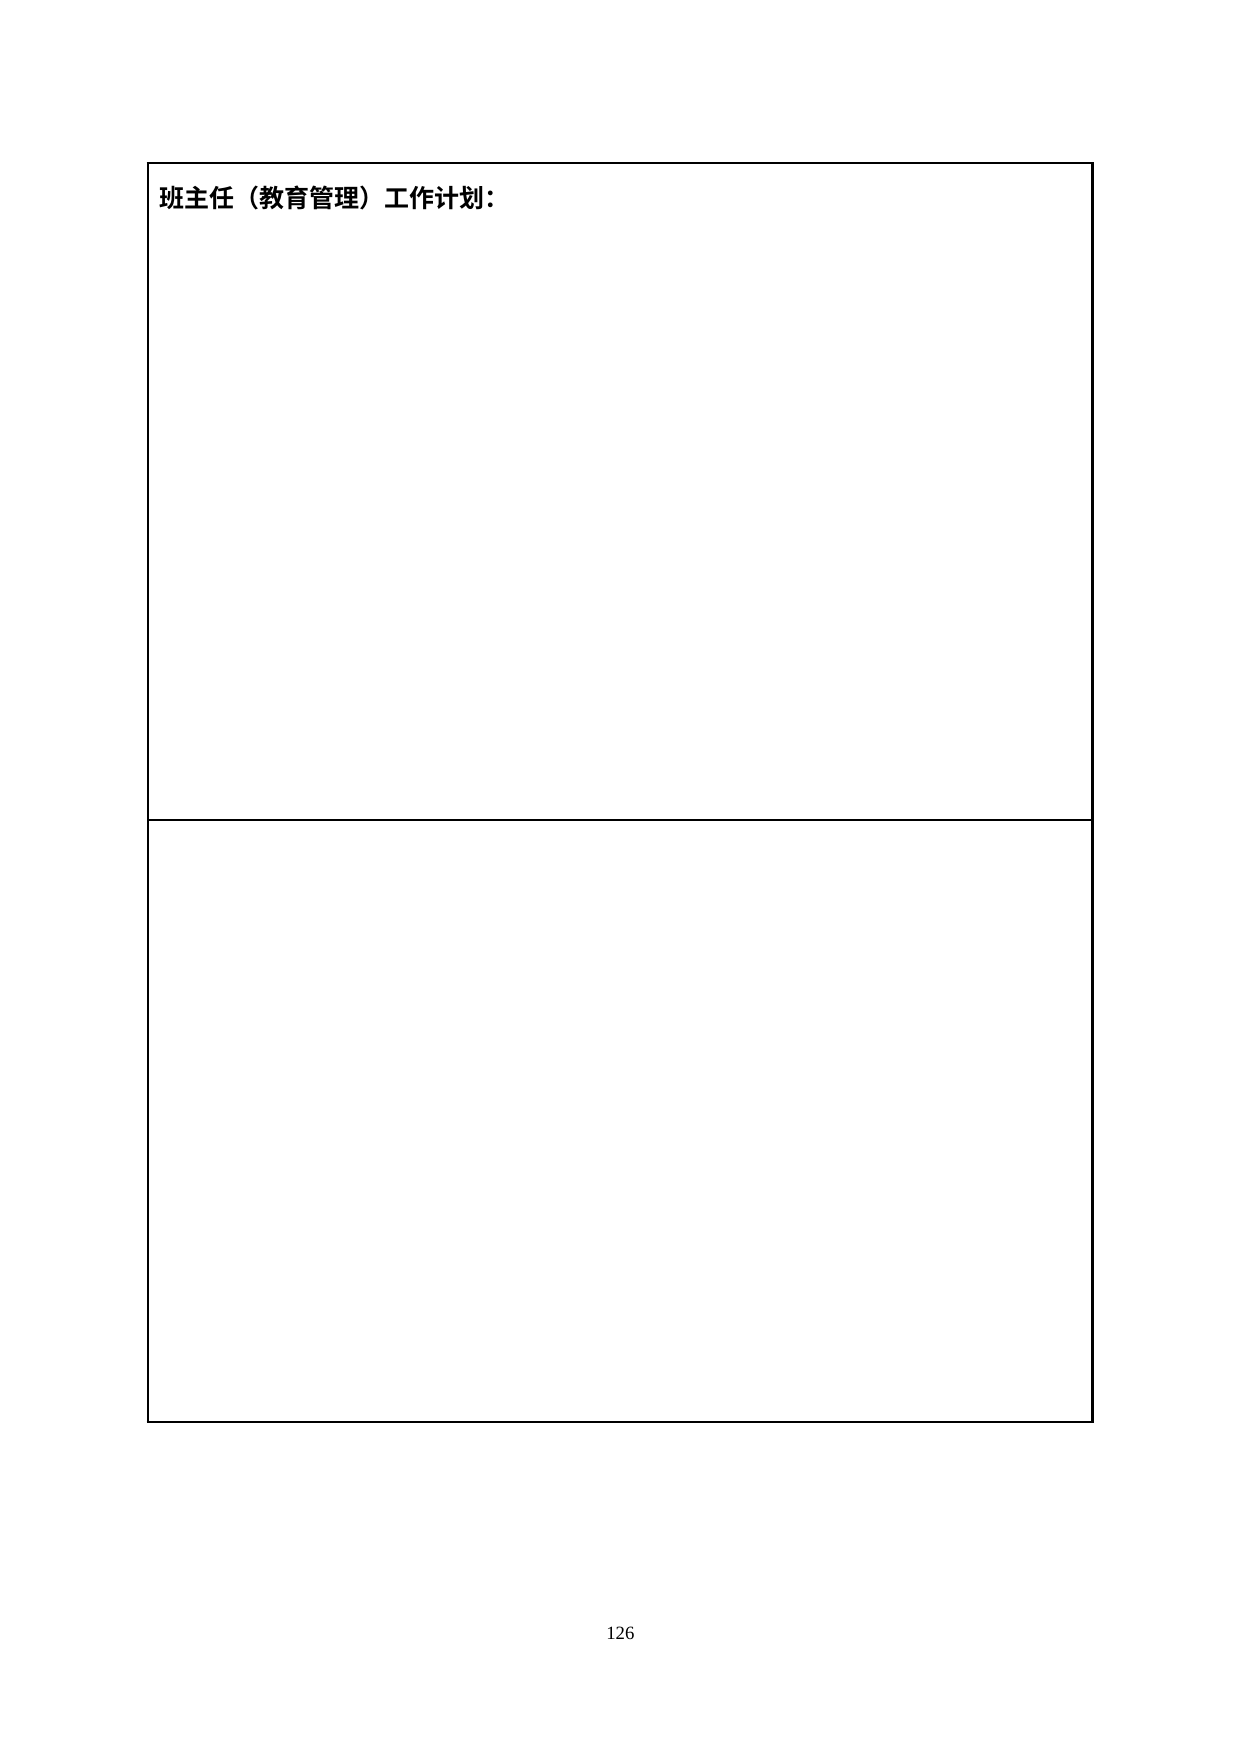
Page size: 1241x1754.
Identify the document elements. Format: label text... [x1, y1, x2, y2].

table_cell [149, 821, 1091, 1421]
table_cell 班主任（教育管理）工作计划： [149, 164, 1091, 818]
